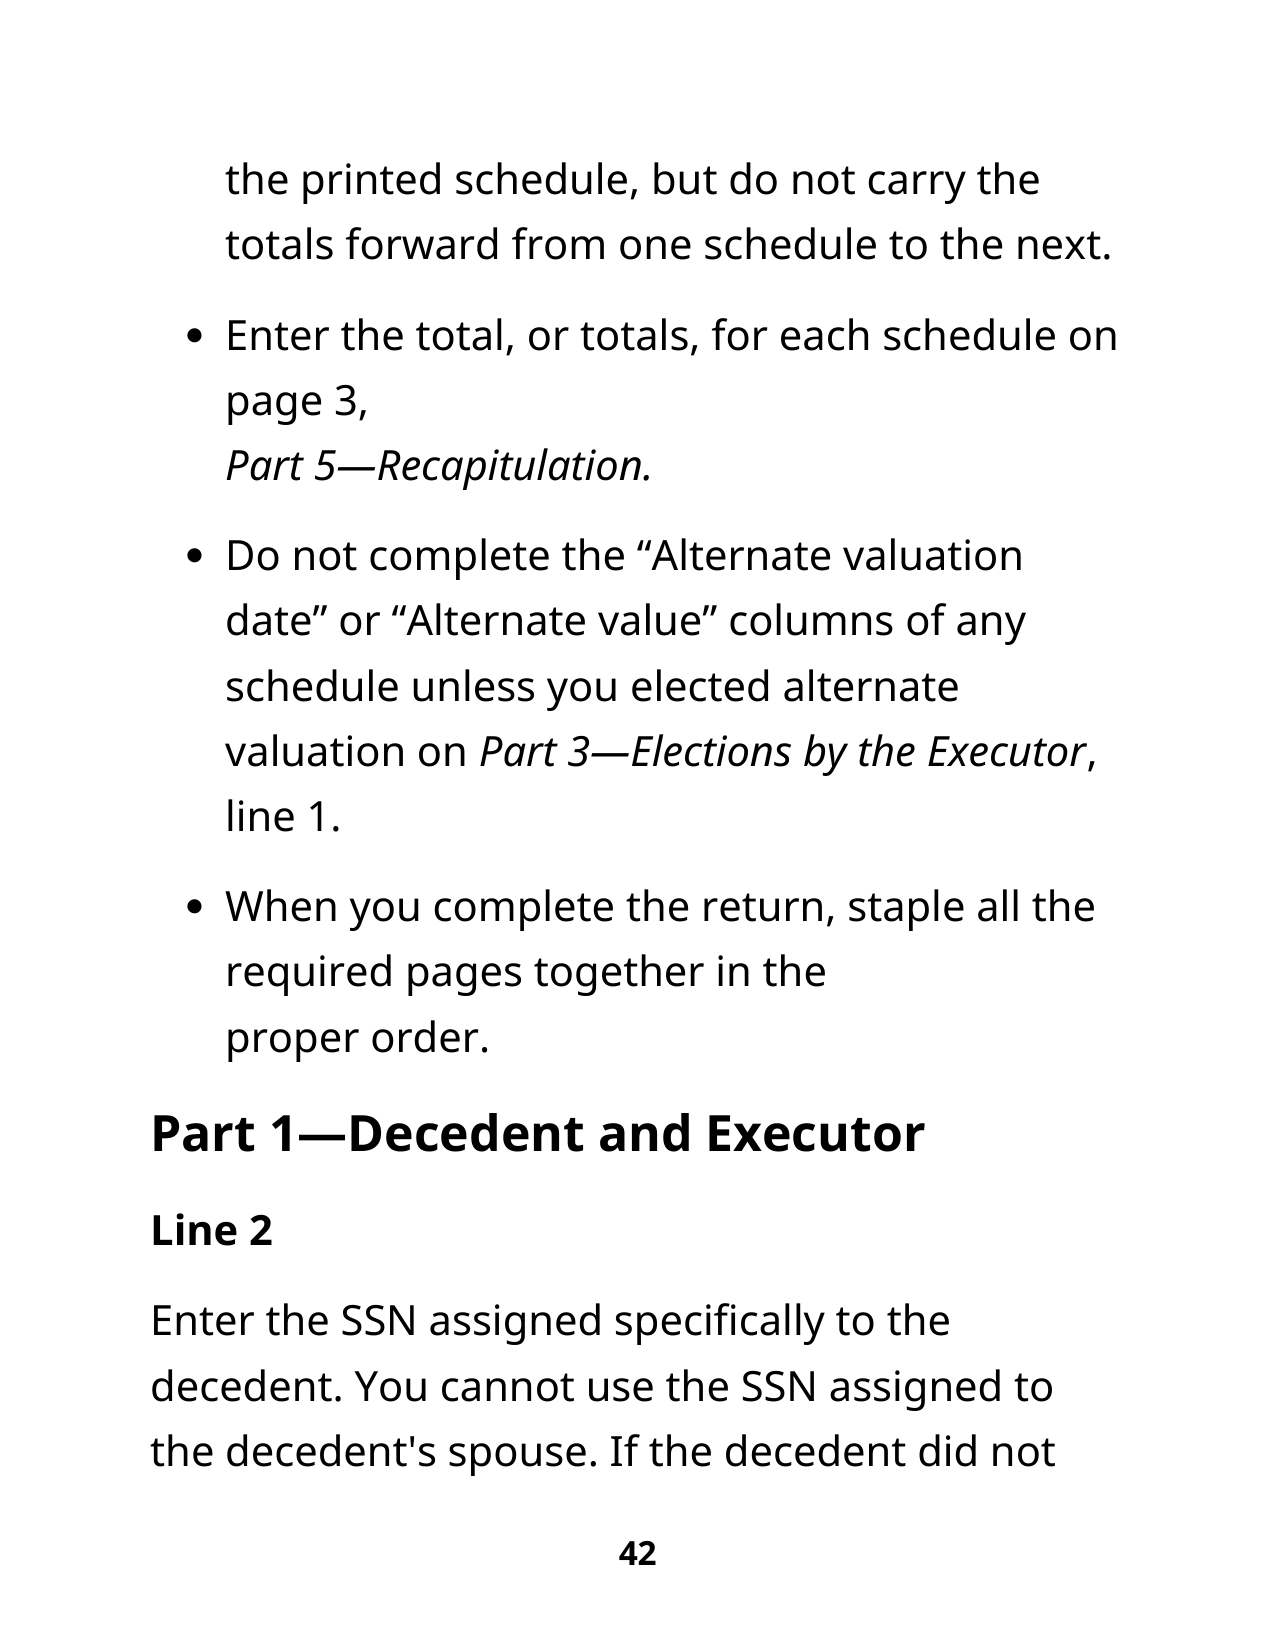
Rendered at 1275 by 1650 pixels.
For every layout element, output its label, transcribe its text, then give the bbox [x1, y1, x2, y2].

text Do not complete the “Alternate valuation date” or “Alternate value” columns of any schedule unless you elected alternate valuation on Part 3—Elections by the Executor, line 1. [187, 526, 1125, 844]
subtitle Part 1—Decedent and Executor [150, 1098, 1125, 1166]
text Enter the total, or totals, for each schedule on page 3, Part 5—Recapitulation. [187, 305, 1125, 493]
text Line 2 [150, 1201, 1125, 1258]
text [187, 150, 1125, 272]
text When you complete the return, staple all the required pages together in the proper order. [187, 877, 1125, 1064]
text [150, 1291, 1125, 1478]
